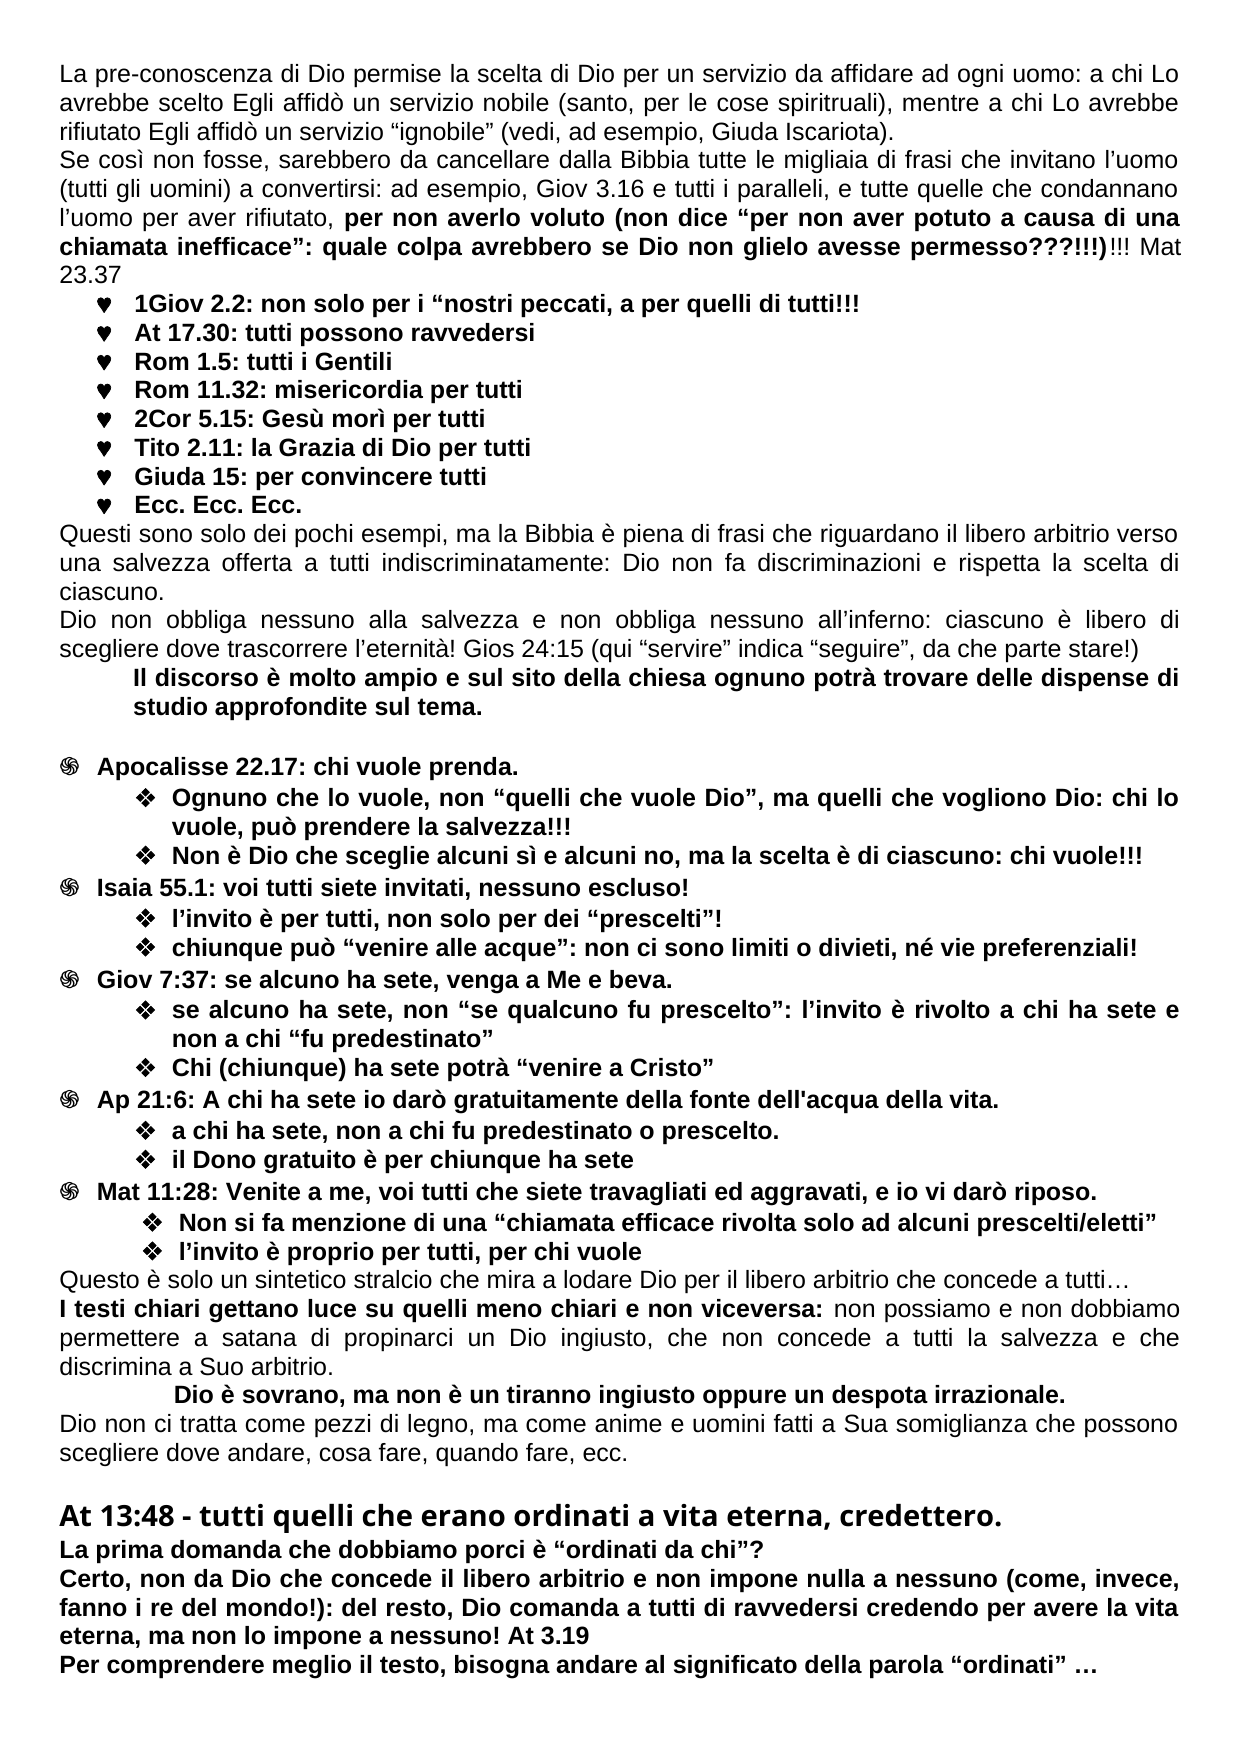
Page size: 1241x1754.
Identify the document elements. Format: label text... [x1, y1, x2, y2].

text La pre-conoscenza di Dio permise la scelta di Dio per un servizio da affidare ad ogni uomo: a chi Lo avrebbe scelto Egli affidò un servizio nobile (santo, per le cose spiritruali), mentre a chi Lo avrebbe rifiutato Egli affidò un servizio “ignobile” (vedi, ad esempio, Giuda Iscariota). [59, 59, 1181, 145]
text Dio non obbliga nessuno alla salvezza e non obbliga nessuno all’inferno: ciascuno è libero di scegliere dove trascorrere l’eternità! Gios 24:15 (qui “servire” indica “seguire”, da che parte stare!) [59, 605, 1181, 663]
list Giuda 15: per convincere tutti [97, 462, 1181, 490]
list l’invito è per tutti, non solo per dei “prescelti”! [134, 904, 1181, 932]
text At 13:48 - tutti quelli che erano ordinati a vita eterna, credettero. [59, 1495, 1181, 1535]
list se alcuno ha sete, non “se qualcuno fu prescelto”: l’invito è rivolto a chi ha sete e non a chi “fu predestinato” [134, 995, 1181, 1053]
text Per comprendere meglio il testo, bisogna andare al significato della parola “ordinati” … [59, 1650, 1181, 1679]
list Ap 21:6: A chi ha sete io darò gratuitamente della fonte dell'acqua della vita. [59, 1082, 1181, 1116]
list 1Giov 2.2: non solo per i “nostri peccati, a per quelli di tutti!!! [97, 289, 1181, 318]
text Certo, non da Dio che concede il libero arbitrio e non impone nulla a nessuno (come, invece, fanno i re del mondo!): del resto, Dio comanda a tutti di ravvedersi credendo per avere la vita eterna, ma non lo impone a nessuno! At 3.19 [59, 1564, 1181, 1650]
text Dio non ci tratta come pezzi di legno, ma come anime e uomini fatti a Sua somiglianza che possono scegliere dove andare, cosa fare, quando fare, ecc. [59, 1409, 1181, 1467]
list Apocalisse 22.17: chi vuole prenda. [59, 749, 1181, 783]
list Tito 2.11: la Grazia di Dio per tutti [97, 433, 1181, 462]
list chiunque può “venire alle acque”: non ci sono limiti o divieti, né vie preferenziali! [134, 932, 1181, 961]
text Questo è solo un sintetico stralcio che mira a lodare Dio per il libero arbitrio che concede a tutti… [59, 1265, 1181, 1294]
list 2Cor 5.15: Gesù morì per tutti [97, 404, 1181, 433]
text Dio è sovrano, ma non è un tiranno ingiusto oppure un despota irrazionale. [59, 1380, 1181, 1409]
list Non si fa menzione di una “chiamata efficace rivolta solo ad alcuni prescelti/eletti” [141, 1208, 1181, 1237]
list il Dono gratuito è per chiunque ha sete [134, 1145, 1181, 1174]
list a chi ha sete, non a chi fu predestinato o prescelto. [134, 1116, 1181, 1145]
list Ecc. Ecc. Ecc. [97, 490, 1181, 519]
text Questi sono solo dei pochi esempi, ma la Bibbia è piena di frasi che riguardano il libero arbitrio verso una salvezza offerta a tutti indiscriminatamente: Dio non fa discriminazioni e rispetta la scelta di ciascuno. [59, 519, 1181, 605]
list At 17.30: tutti possono ravvedersi [97, 318, 1181, 347]
list Non è Dio che sceglie alcuni sì e alcuni no, ma la scelta è di ciascuno: chi vuole!!! [134, 841, 1181, 869]
text La prima domanda che dobbiamo porci è “ordinati da chi”? [59, 1535, 1181, 1564]
list Ognuno che lo vuole, non “quelli che vuole Dio”, ma quelli che vogliono Dio: chi lo vuole, può prendere la salvezza!!! [134, 783, 1181, 841]
list Mat 11:28: Venite a me, voi tutti che siete travagliati ed aggravati, e io vi darò riposo. [59, 1174, 1181, 1208]
text I testi chiari gettano luce su quelli meno chiari e non viceversa: non possiamo e non dobbiamo permettere a satana di propinarci un Dio ingiusto, che non concede a tutti la salvezza e che discrimina a Suo arbitrio. [59, 1294, 1181, 1380]
list Chi (chiunque) ha sete potrà “venire a Cristo” [134, 1053, 1181, 1082]
list Rom 11.32: misericordia per tutti [97, 375, 1181, 404]
text Se così non fosse, sarebbero da cancellare dalla Bibbia tutte le migliaia di frasi che invitano l’uomo (tutti gli uomini) a convertirsi: ad esempio, Giov 3.16 e tutti i paralleli, e tutte quelle che condannano l’uomo per aver rifiutato, per non averlo voluto (non dice “per non aver potuto a causa di una chiamata inefficace”: quale colpa avrebbero se Dio non glielo avesse permesso???!!!)!!! Mat 23.37 [59, 145, 1181, 289]
list l’invito è proprio per tutti, per chi vuole [141, 1237, 1181, 1265]
list Giov 7:37: se alcuno ha sete, venga a Me e beva. [59, 961, 1181, 995]
list Rom 1.5: tutti i Gentili [97, 347, 1181, 375]
list Isaia 55.1: voi tutti siete invitati, nessuno escluso! [59, 869, 1181, 904]
text Il discorso è molto ampio e sul sito della chiesa ognuno potrà trovare delle dispense di studio approfondite sul tema. [133, 663, 1181, 720]
